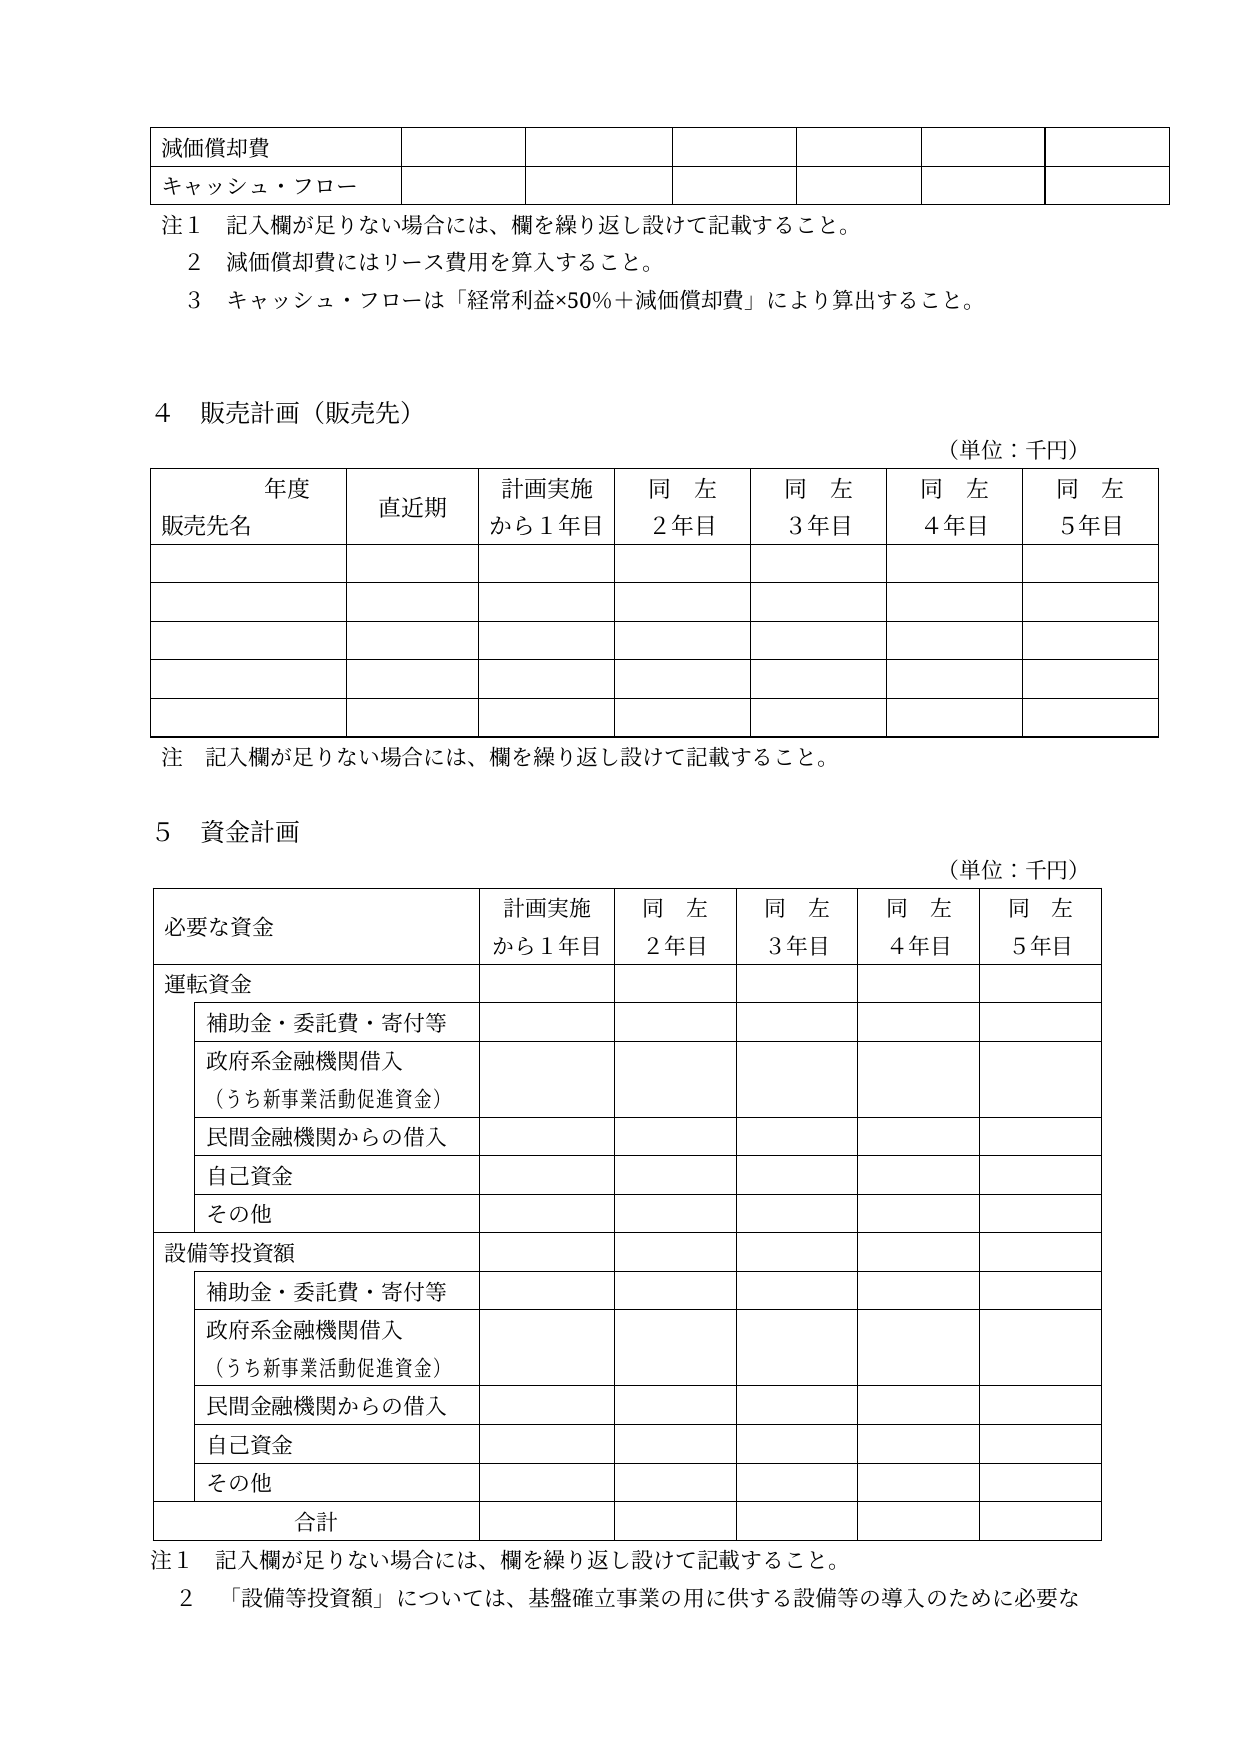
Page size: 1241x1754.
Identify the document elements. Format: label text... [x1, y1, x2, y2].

table_cell [615, 1233, 736, 1271]
table_cell [480, 1272, 614, 1309]
text ４ 販売計画（販売先） [150, 393, 1090, 430]
table_cell [1023, 699, 1158, 736]
table_cell その他 [195, 1464, 479, 1501]
table_cell [751, 583, 886, 621]
table_cell [737, 1425, 857, 1462]
table_cell [479, 660, 614, 698]
table_cell [615, 1195, 736, 1232]
table_cell [615, 1386, 736, 1424]
table_cell [858, 1195, 979, 1232]
table_header 同 左 ５年目 [980, 889, 1101, 963]
table_cell [151, 545, 346, 582]
table_cell [402, 128, 525, 166]
table_cell [1023, 622, 1158, 659]
table_cell キャッシュ・フロー [151, 167, 401, 204]
table_cell [980, 1272, 1101, 1309]
table_cell [1023, 545, 1158, 582]
text ５ 資金計画 [150, 812, 1090, 850]
table_cell [980, 1233, 1101, 1271]
table_cell [480, 1156, 614, 1194]
table_cell [479, 622, 614, 659]
table_cell 民間金融機関からの借入 [195, 1386, 479, 1424]
text （単位：千円） [150, 430, 1090, 468]
table_cell [480, 1425, 614, 1462]
table_cell [980, 1425, 1101, 1462]
table_cell [858, 1502, 979, 1539]
table_cell 運転資金 [154, 965, 479, 1002]
table_cell [480, 1464, 614, 1501]
table_cell [673, 167, 796, 204]
text （単位：千円） [150, 850, 1090, 887]
table_cell 補助金・委託費・寄付等 [195, 1272, 479, 1309]
table_cell [480, 1003, 614, 1041]
table_cell [887, 660, 1022, 698]
table_header 計画実施 から１年目 [480, 889, 614, 963]
table_cell [154, 1271, 194, 1501]
table_cell [980, 1464, 1101, 1501]
table_cell [347, 583, 478, 621]
table_cell [751, 660, 886, 698]
table_cell [615, 1156, 736, 1194]
table_cell [751, 545, 886, 582]
table_cell [751, 622, 886, 659]
table_cell [1046, 128, 1169, 166]
table_cell [480, 1118, 614, 1155]
table_header 年度 販売先名 [151, 469, 346, 544]
table_cell [737, 965, 857, 1002]
table_cell [480, 1386, 614, 1424]
table_cell [737, 1042, 857, 1117]
table_cell [858, 1464, 979, 1501]
table_cell [980, 1156, 1101, 1194]
text 注１ 記入欄が足りない場合には、欄を繰り返し設けて記載すること。 [150, 205, 1090, 243]
table_cell [887, 699, 1022, 736]
table_header 同 左 ３年目 [737, 889, 857, 963]
table_cell [737, 1272, 857, 1309]
text ２ 減価償却費にはリース費用を算入すること。 [150, 243, 1090, 280]
table_cell [858, 1156, 979, 1194]
table_cell 合計 [154, 1502, 479, 1539]
table_cell [1023, 660, 1158, 698]
text 注 記入欄が足りない場合には、欄を繰り返し設けて記載すること。 [150, 738, 1090, 775]
table_cell [615, 545, 750, 582]
table_cell [347, 545, 478, 582]
table_cell 設備等投資額 [154, 1233, 479, 1271]
table_cell [479, 583, 614, 621]
table_cell [615, 622, 750, 659]
table_cell [737, 1464, 857, 1501]
table_header 同 左 ４年目 [858, 889, 979, 963]
table_header 同 左 ４年目 [887, 469, 1022, 544]
table_cell [737, 1310, 857, 1385]
table_cell [737, 1233, 857, 1271]
table_cell [151, 583, 346, 621]
table_cell [615, 1118, 736, 1155]
table_cell [980, 1042, 1101, 1117]
table_cell [615, 965, 736, 1002]
table_cell その他 [195, 1195, 479, 1232]
table_header 同 左 ２年目 [615, 889, 736, 963]
table_cell [480, 1042, 614, 1117]
table_cell [887, 545, 1022, 582]
table_cell [615, 660, 750, 698]
table_cell [980, 1195, 1101, 1232]
table_cell [402, 167, 525, 204]
table_header 計画実施 から１年目 [479, 469, 614, 544]
table_cell [615, 1464, 736, 1501]
table_cell [737, 1502, 857, 1539]
table_cell [615, 699, 750, 736]
table_header 必要な資金 [154, 889, 479, 963]
table_cell [737, 1003, 857, 1041]
table_cell [151, 699, 346, 736]
table_cell [858, 1386, 979, 1424]
table_cell [615, 1272, 736, 1309]
table_cell [737, 1156, 857, 1194]
table_cell [615, 1310, 736, 1385]
table_cell [673, 128, 796, 166]
table_cell [615, 583, 750, 621]
table_cell [858, 1118, 979, 1155]
table_header 直近期 [347, 469, 478, 544]
table_cell [347, 622, 478, 659]
table_cell [526, 167, 672, 204]
text 注１ 記入欄が足りない場合には、欄を繰り返し設けて記載すること。 [150, 1541, 1080, 1578]
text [175, 1578, 1080, 1616]
table_cell [737, 1118, 857, 1155]
table_cell [615, 1425, 736, 1462]
table_cell [887, 583, 1022, 621]
table_cell 減価償却費 [151, 128, 401, 166]
table_cell [1023, 583, 1158, 621]
table_cell [858, 1042, 979, 1117]
table_cell [980, 1502, 1101, 1539]
table_header 同 左 ３年目 [751, 469, 886, 544]
table_cell [480, 1233, 614, 1271]
table_cell [858, 1425, 979, 1462]
table_cell 自己資金 [195, 1425, 479, 1462]
table_cell [858, 1310, 979, 1385]
table_cell [737, 1386, 857, 1424]
table_cell [480, 1502, 614, 1539]
table_cell [154, 1002, 194, 1232]
table_header 同 左 ５年目 [1023, 469, 1158, 544]
table_cell [615, 1042, 736, 1117]
text ３ キャッシュ・フローは「経常利益×50％＋減価償却費」により算出すること。 [150, 280, 1113, 318]
table_cell [347, 660, 478, 698]
table_cell [480, 1195, 614, 1232]
table_cell [858, 1233, 979, 1271]
table_cell [751, 699, 886, 736]
table_cell [922, 167, 1044, 204]
table_cell [858, 965, 979, 1002]
table_cell [980, 1118, 1101, 1155]
table_cell [980, 1386, 1101, 1424]
table_cell 政府系金融機関借入 （うち新事業活動促進資金） [195, 1042, 479, 1117]
table_cell 政府系金融機関借入 （うち新事業活動促進資金） [195, 1310, 479, 1385]
table_cell [797, 167, 921, 204]
table_cell 自己資金 [195, 1156, 479, 1194]
table_cell [526, 128, 672, 166]
table_cell [858, 1003, 979, 1041]
table_cell [980, 1310, 1101, 1385]
table_cell [737, 1195, 857, 1232]
table_cell [922, 128, 1044, 166]
table_cell 民間金融機関からの借入 [195, 1118, 479, 1155]
table_header 同 左 ２年目 [615, 469, 750, 544]
table_cell [797, 128, 921, 166]
table_cell [615, 1502, 736, 1539]
table_cell [980, 965, 1101, 1002]
table_cell [151, 660, 346, 698]
table_cell [858, 1272, 979, 1309]
table_cell [615, 1003, 736, 1041]
table_cell [887, 622, 1022, 659]
table_cell [480, 1310, 614, 1385]
table_cell [347, 699, 478, 736]
table_cell 補助金・委託費・寄付等 [195, 1003, 479, 1041]
table_cell [480, 965, 614, 1002]
table_cell [151, 622, 346, 659]
table_cell [479, 545, 614, 582]
table_cell [980, 1003, 1101, 1041]
table_cell [1046, 167, 1169, 204]
table_cell [479, 699, 614, 736]
